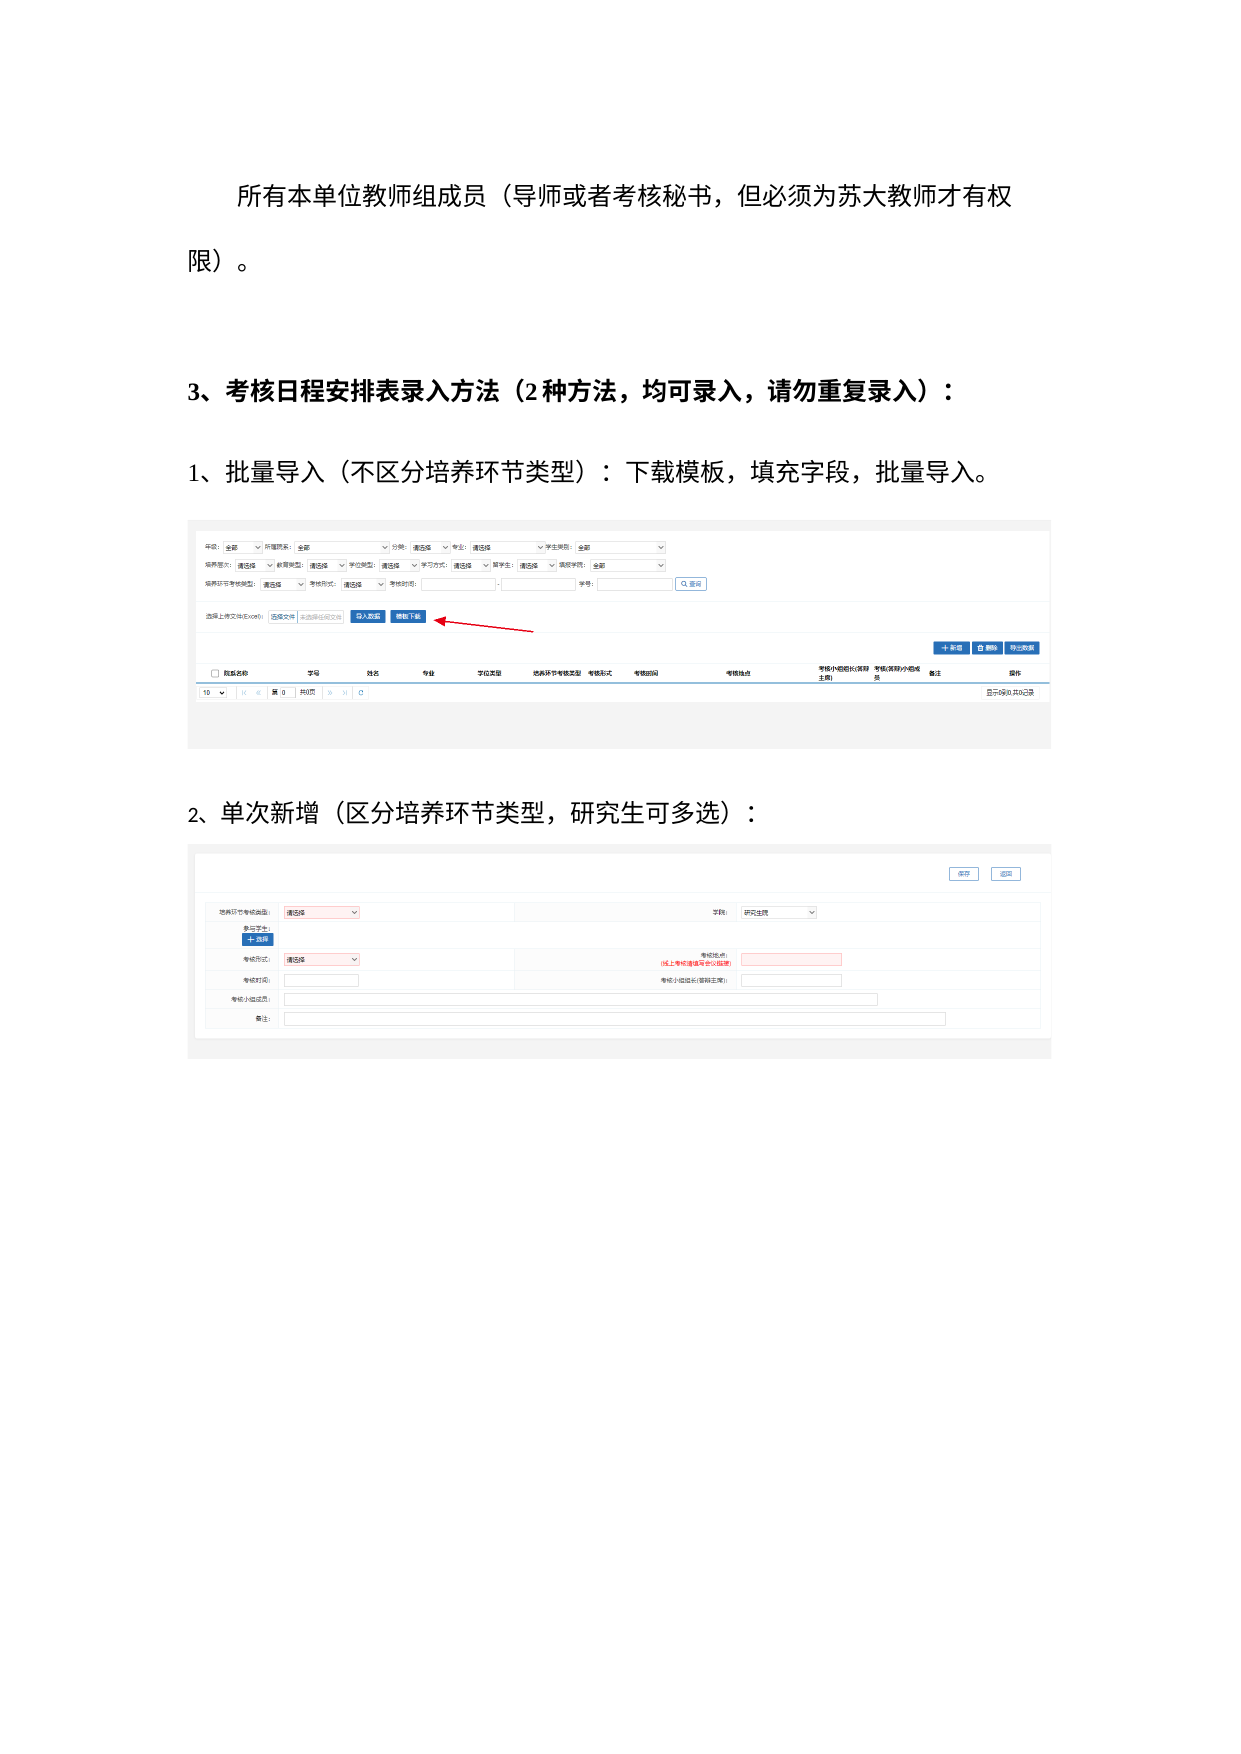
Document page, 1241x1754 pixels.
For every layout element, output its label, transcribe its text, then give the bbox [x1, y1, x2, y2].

text 3、考核日程安排表录入方法（2种方法，均可录入，请勿重复录入）： [187, 357, 1053, 422]
text 所有本单位教师组成员（导师或者考核秘书，但必须为苏大教师才有权限）。 [187, 162, 1053, 292]
text 1、批量导入（不区分培养环节类型）：下载模板，填充字段，批量导入。 [187, 438, 1053, 503]
picture [187, 844, 1052, 1059]
picture [187, 519, 1052, 749]
